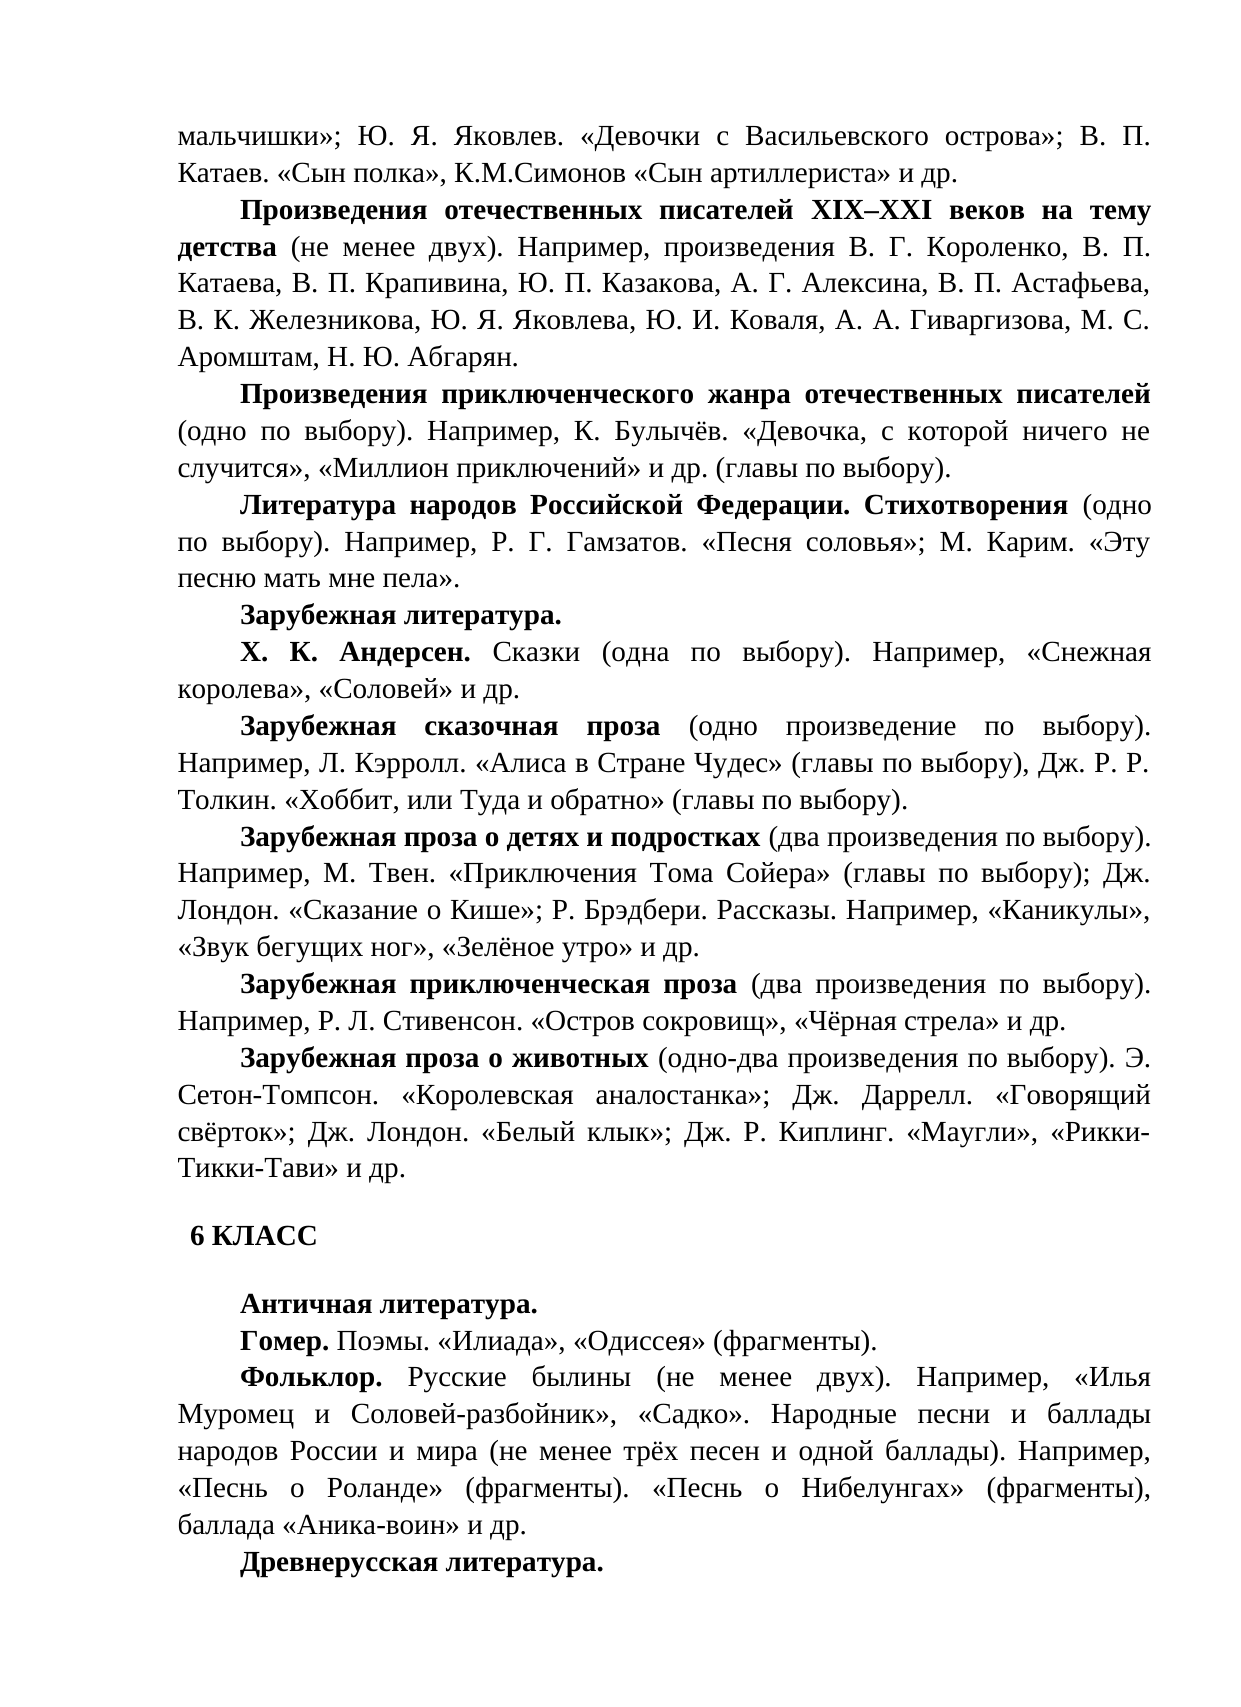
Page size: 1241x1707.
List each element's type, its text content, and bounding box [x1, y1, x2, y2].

text Литература народов Российской Федерации. Стихотворения ‌(одно по выбору). Например, Р. Г. Гамзатов. «Песня соловья»; М. Карим. «Эту песню мать мне пела».‌‌ [177, 487, 1152, 594]
text Зарубежная литература. [177, 597, 1152, 631]
text Зарубежная проза о животных ‌(одно-два произведения по выбору). Э. Сетон-Томпсон. «Королевская аналостанка»; Дж. Даррелл. «Говорящий свёрток»; Дж. Лондон. «Белый клык»; Дж. Р. Киплинг. «Маугли», «Рикки-Тикки-Тави» и др.‌‌ [177, 1040, 1152, 1184]
text Х. К. Андерсен. Сказки ‌(одна по выбору). Например, «Снежная королева», «Соловей» и др.‌‌ [177, 634, 1152, 705]
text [177, 118, 1152, 188]
text Гомер. Поэмы. «Илиада», «Одиссея» (фрагменты). [177, 1323, 1152, 1356]
text Зарубежная проза о детях и подростках ‌(два произведения по выбору). Например, М. Твен. «Приключения Тома Сойера» (главы по выбору); Дж. Лондон. «Сказание о Кише»; Р. Брэдбери. Рассказы. Например, «Каникулы», «Звук бегущих ног», «Зелёное утро» и др.‌‌ [177, 819, 1152, 963]
text Произведения приключенческого жанра отечественных писателей‌ (одно по выбору). Например, К. Булычёв. «Девочка, с которой ничего не случится», «Миллион приключений» и др. (главы по выбору).‌‌ [177, 376, 1152, 483]
text Древнерусская литература. [177, 1544, 1152, 1577]
text Античная литература. [177, 1286, 1152, 1319]
text Зарубежная приключенческая проза ‌(два произведения по выбору). Например, Р. Л. Стивенсон. «Остров сокровищ», «Чёрная стрела» и др.‌‌ [177, 966, 1152, 1037]
text Фольклор. Русские былины ‌(не менее двух). Например, «Илья Муромец и Соловей-разбойник», «Садко». Народные песни и баллады народов России и мира (не менее трёх песен и одной баллады). Например, «Песнь о Роланде» (фрагменты). «Песнь о Нибелунгах» (фрагменты), баллада «Аника-воин» и др.‌‌ [177, 1359, 1152, 1541]
text 6 КЛАСС [190, 1218, 1152, 1252]
text Зарубежная сказочная проза ‌(одно произведение по выбору). Например, Л. Кэрролл. «Алиса в Стране Чудес» (главы по выбору), Дж. Р. Р. Толкин. «Хоббит, или Туда и обратно» (главы по выбору).‌‌ [177, 708, 1152, 815]
text Произведения отечественных писателей XIX–XXI веков на тему детства ‌(не менее двух). Например, произведения В. Г. Короленко, В. П. Катаева, В. П. Крапивина, Ю. П. Казакова, А. Г. Алексина, В. П. Астафьева, В. К. Железникова, Ю. Я. Яковлева, Ю. И. Коваля, А. А. Гиваргизова, М. С. Аромштам, Н. Ю. Абгарян.‌‌ [177, 192, 1152, 373]
